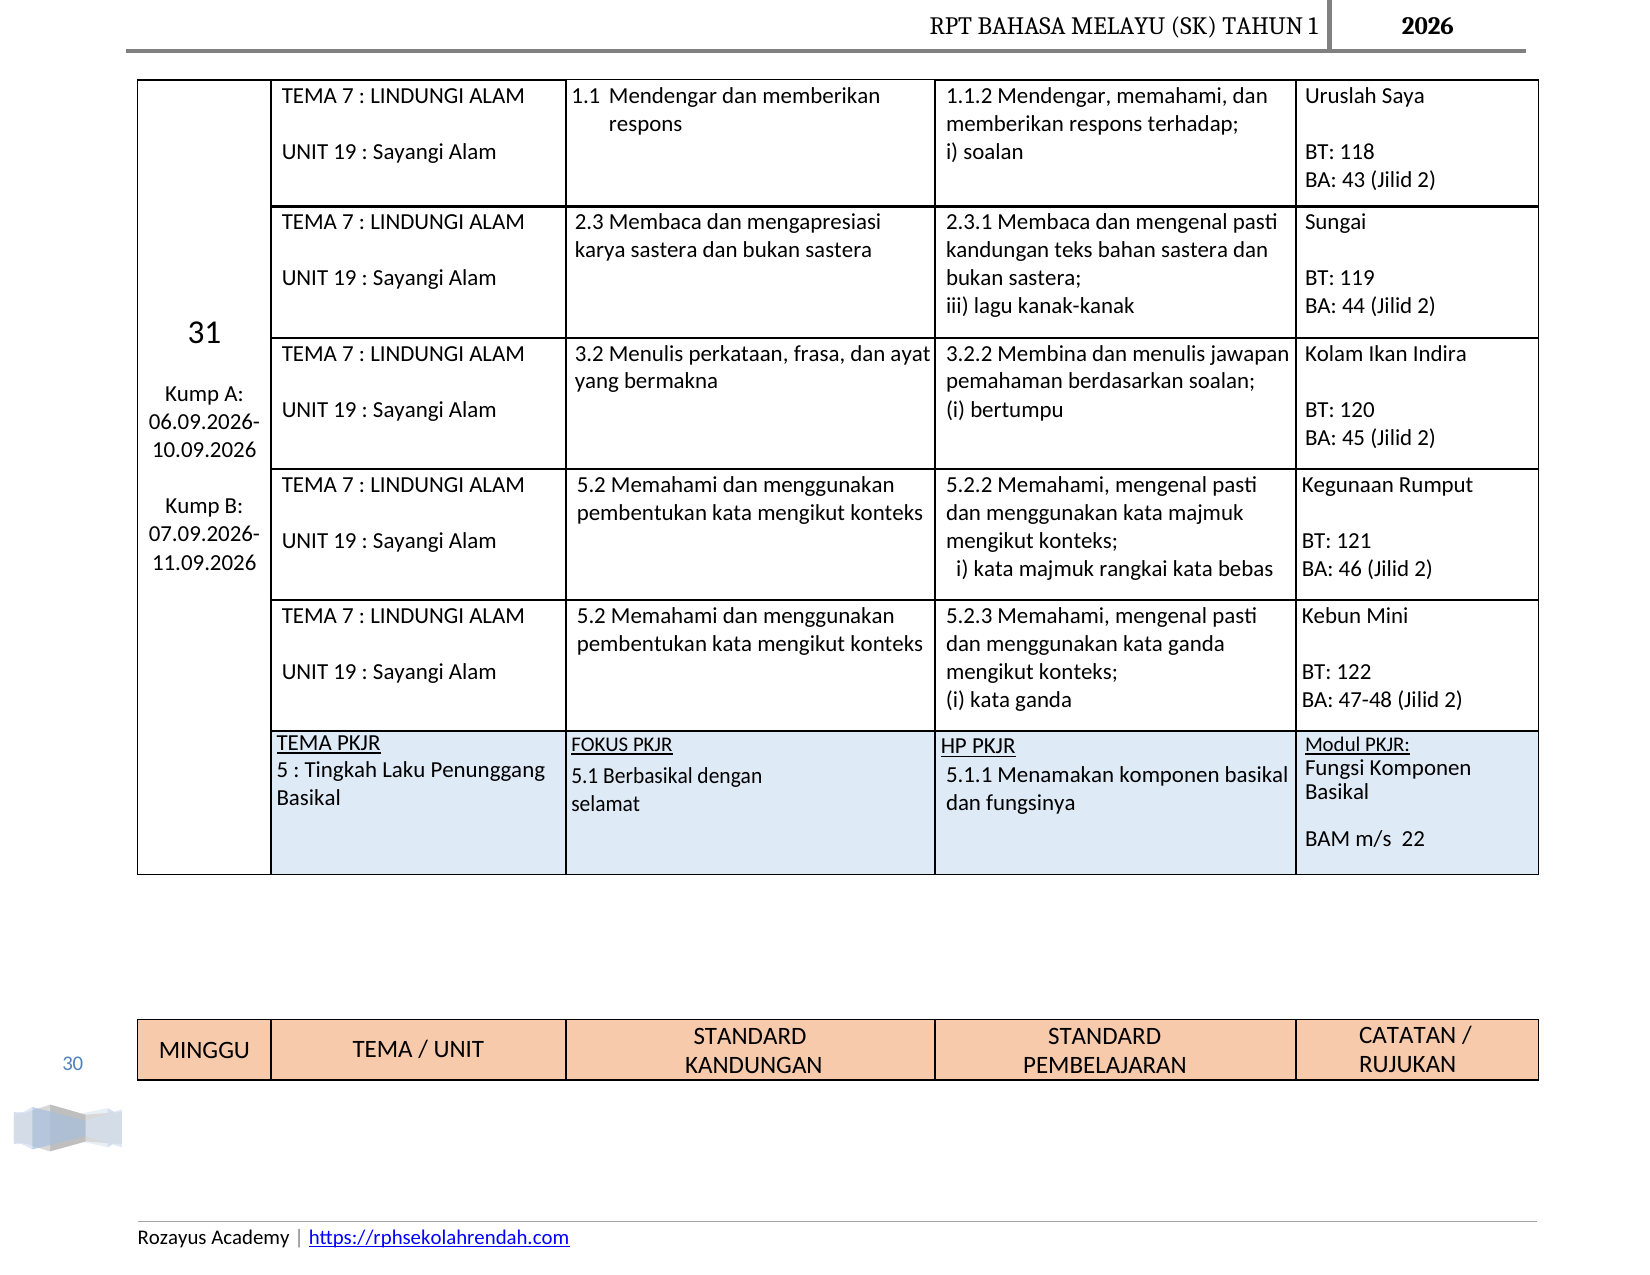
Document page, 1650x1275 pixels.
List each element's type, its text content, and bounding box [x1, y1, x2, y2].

table_cell 1.1.2 Mendengar, memahami, dan memberikan respons terhadap; i) soalan [936, 81, 1295, 205]
table_cell Kolam Ikan Indira BT: 120 BA: 45 (Jilid 2) [1297, 339, 1538, 468]
table_cell TEMA PKJR 5 : Tingkah Laku Penunggang Basikal [272, 732, 565, 874]
table_cell TEMA 7 : LINDUNGI ALAM UNIT 19 : Sayangi Alam [272, 470, 565, 599]
table_header MINGGU [138, 1020, 270, 1079]
table_cell Sungai BT: 119 BA: 44 (Jilid 2) [1297, 208, 1538, 337]
table_header STANDARD KANDUNGAN [567, 1020, 934, 1079]
table_header CATATAN / RUJUKAN [1297, 1020, 1538, 1079]
table_cell Uruslah Saya BT: 118 BA: 43 (Jilid 2) [1297, 81, 1538, 205]
table_header STANDARD PEMBELAJARAN [936, 1020, 1295, 1079]
table_cell TEMA 7 : LINDUNGI ALAM UNIT 19 : Sayangi Alam [272, 601, 565, 729]
table_cell Kegunaan Rumput BT: 121 BA: 46 (Jilid 2) [1297, 470, 1538, 599]
table_cell Kebun Mini BT: 122 BA: 47-48 (Jilid 2) [1297, 601, 1538, 729]
table_cell 5.2 Memahami dan menggunakan pembentukan kata mengikut konteks [567, 601, 934, 729]
table_cell 3.2.2 Membina dan menulis jawapan pemahaman berdasarkan soalan; (i) bertumpu [936, 339, 1295, 468]
table_cell 5.2.3 Memahami, mengenal pasti dan menggunakan kata ganda mengikut konteks; (i) kata ganda [936, 601, 1295, 729]
table_cell HP PKJR 5.1.1 Menamakan komponen basikal dan fungsinya [936, 732, 1295, 874]
table_cell 5.2.2 Memahami, mengenal pasti dan menggunakan kata majmuk mengikut konteks; i) kata majmuk rangkai kata bebas [936, 470, 1295, 599]
table_cell Mendengar dan memberikan respons [567, 80, 934, 205]
table_cell TEMA 7 : LINDUNGI ALAM UNIT 19 : Sayangi Alam [272, 208, 565, 337]
table_cell TEMA 7 : LINDUNGI ALAM UNIT 19 : Sayangi Alam [272, 339, 565, 468]
table_cell FOKUS PKJR 5.1 Berbasikal dengan selamat [567, 732, 934, 874]
table_cell 5.2 Memahami dan menggunakan pembentukan kata mengikut konteks [567, 470, 934, 599]
table_cell TEMA 7 : LINDUNGI ALAM UNIT 19 : Sayangi Alam [272, 81, 565, 205]
table_cell 3.2 Menulis perkataan, frasa, dan ayat yang bermakna [567, 339, 934, 468]
table_header TEMA / UNIT [272, 1020, 565, 1079]
table_cell 2.3.1 Membaca dan mengenal pasti kandungan teks bahan sastera dan bukan sastera; iii) lagu kanak-kanak [936, 208, 1295, 337]
table_cell Modul PKJR: Fungsi Komponen Basikal BAM m/s 22 [1297, 732, 1538, 874]
table_cell 31 Kump A: 06.09.2026-10.09.2026 Kump B: 07.09.2026-11.09.2026 [138, 81, 270, 874]
table_cell 2.3 Membaca dan mengapresiasi karya sastera dan bukan sastera [567, 208, 934, 337]
